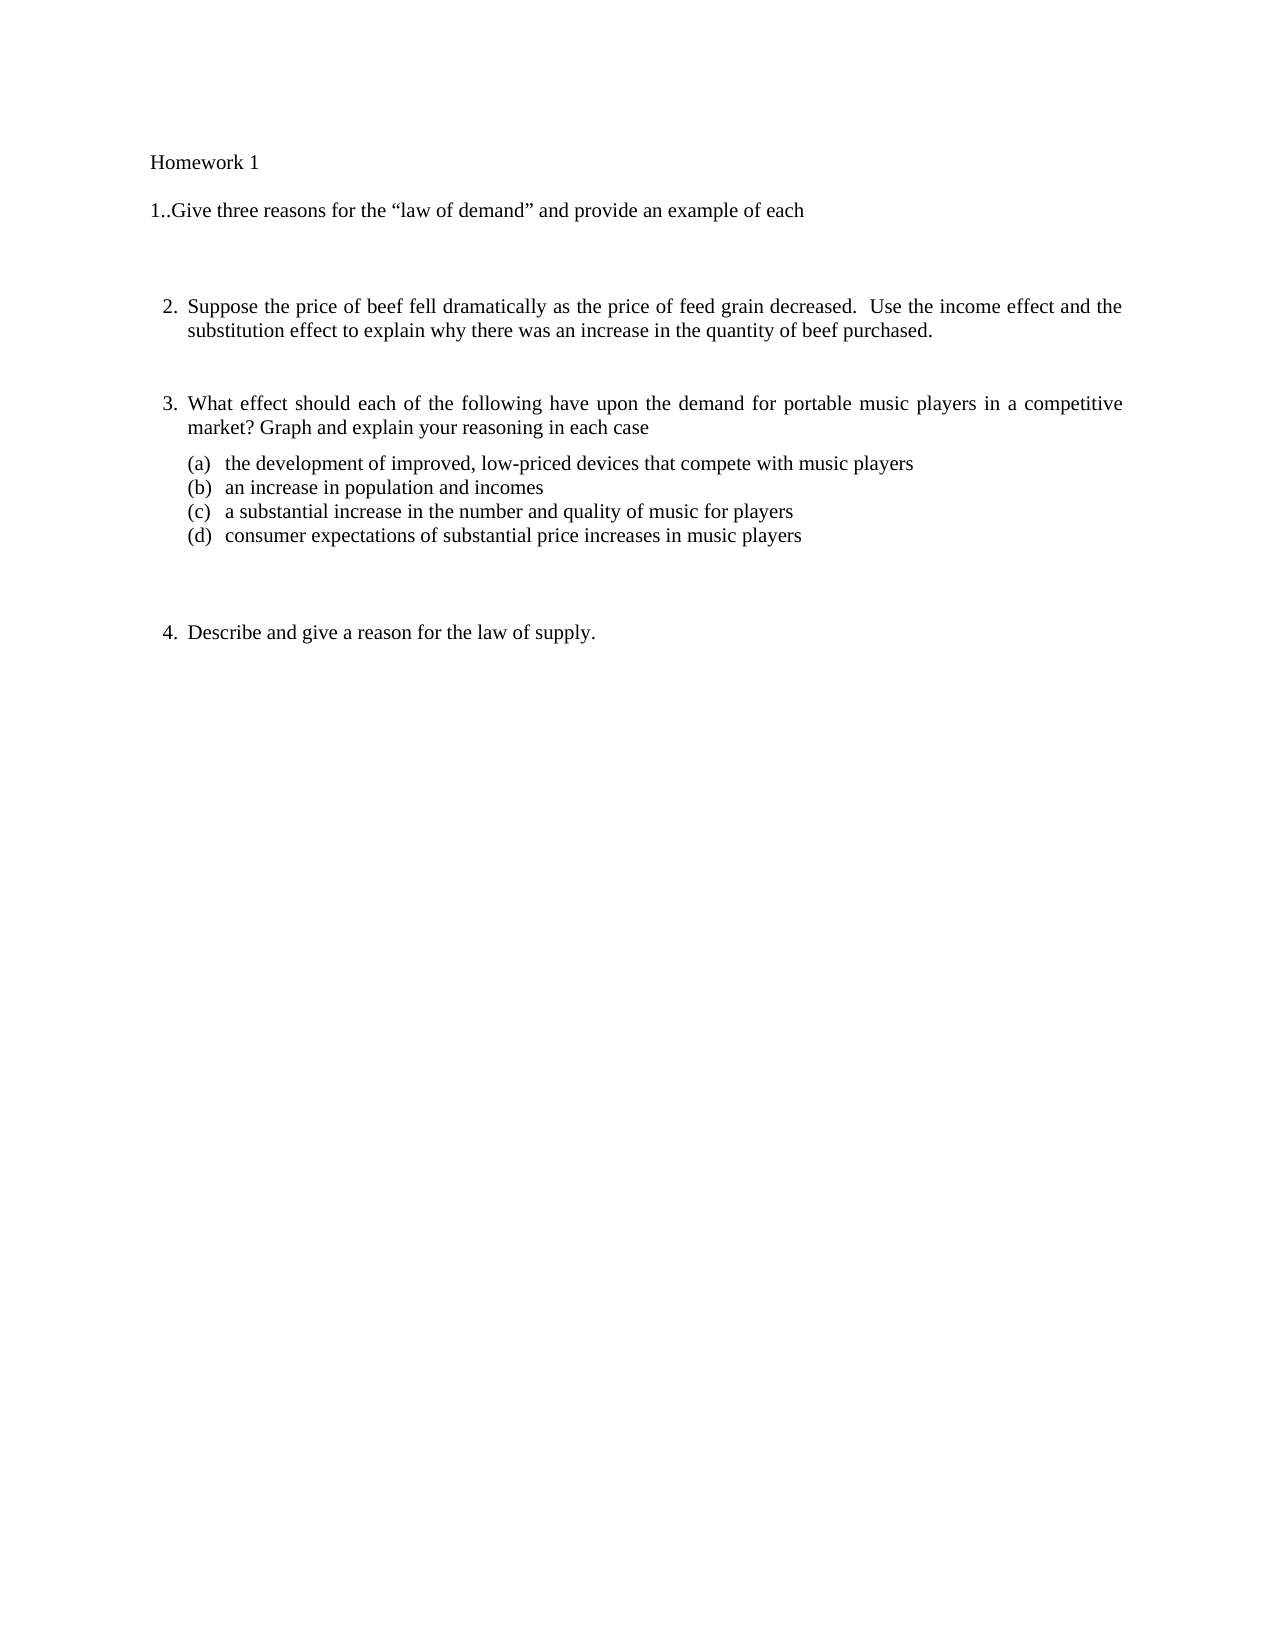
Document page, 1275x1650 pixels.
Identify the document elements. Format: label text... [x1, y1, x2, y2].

text (d) consumer expectations of substantial price increases in music players [187, 523, 1125, 547]
text (a) the development of improved, low-priced devices that compete with music players [187, 451, 1125, 475]
text 2. Suppose the price of beef fell dramatically as the price of feed grain decreased. Use the income effect and the substitution effect to explain why there was an increase in the quantity of beef purchased. [150, 294, 1125, 342]
text Homework 1 [150, 150, 1125, 174]
text 4. Describe and give a reason for the law of supply. [150, 620, 1125, 644]
text (b) an increase in population and incomes [187, 475, 1125, 499]
text 3. What effect should each of the following have upon the demand for portable music players in a competitive market? Graph and explain your reasoning in each case [150, 391, 1125, 439]
list .Give three reasons for the “law of demand” and provide an example of each [150, 198, 1125, 222]
text (c) a substantial increase in the number and quality of music for players [187, 499, 1125, 523]
